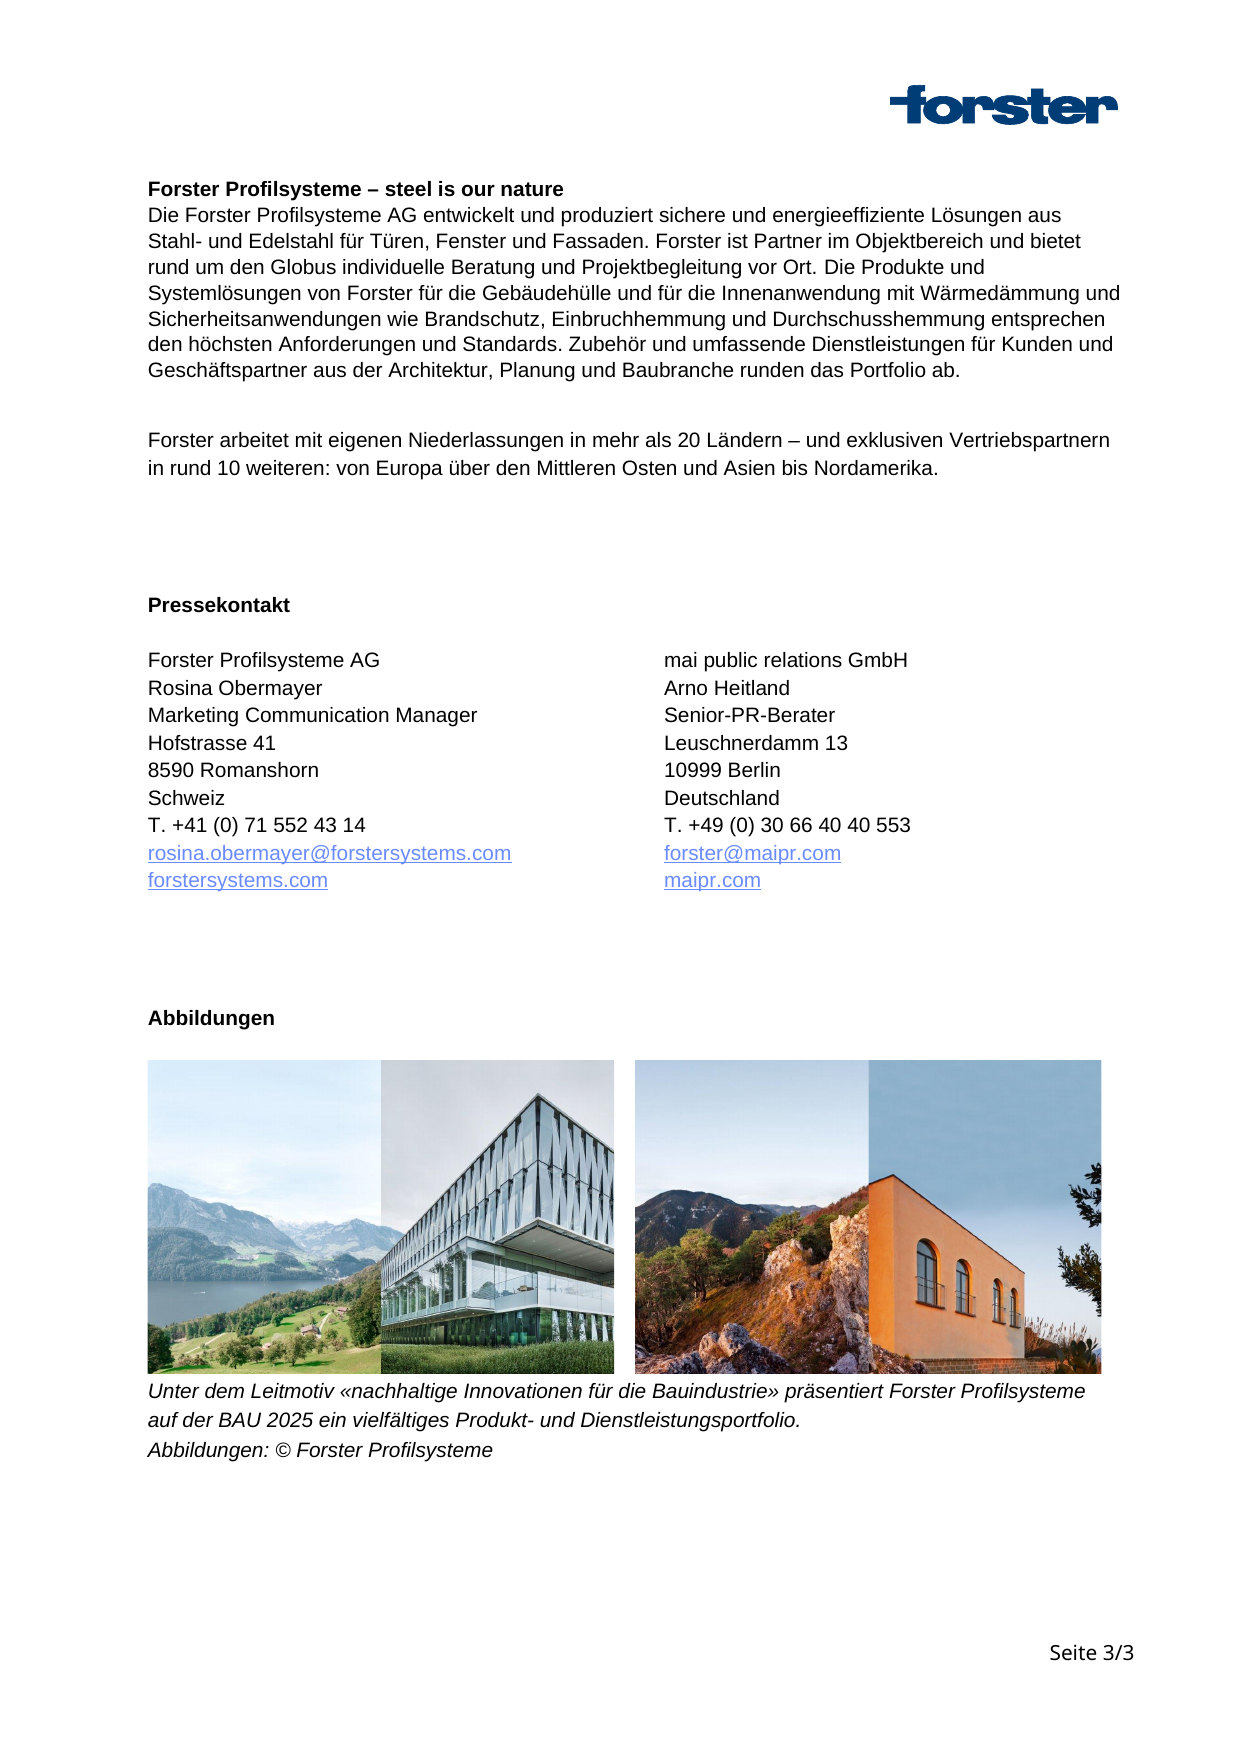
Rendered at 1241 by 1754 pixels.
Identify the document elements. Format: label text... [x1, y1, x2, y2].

text Abbildungen [148, 978, 1122, 1029]
text forstersystems.com maipr.com [148, 868, 1122, 974]
text Unter dem Leitmotiv «nachhaltige Innovationen für die Bauindustrie» präsentiert Forster Profilsysteme auf der BAU 2025 ein vielfältiges Produkt- und Dienstleistungsportfolio. Abbildungen: © Forster Profilsysteme [148, 1374, 1122, 1461]
text Schweiz Deutschland T. +41 (0) 71 552 43 14 T. +49 (0) 30 66 40 40 553 [148, 786, 1122, 837]
text Rosina Obermayer Arno Heitland Marketing Communication Manager Senior-PR-Berater Hofstrasse 41 Leuschnerdamm 13 8590 Romanshorn 10999 Berlin [148, 676, 1122, 782]
text Forster arbeitet mit eigenen Niederlassungen in mehr als 20 Ländern – und exklusiven Vertriebspartnern in rund 10 weiteren: von Europa über den Mittleren Osten und Asien bis Nordamerika. [148, 401, 1122, 479]
text Pressekontakt [148, 593, 1122, 617]
picture [635, 1060, 1102, 1374]
text Forster Profilsysteme AG mai public relations GmbH [148, 648, 1122, 672]
text rosina.obermayer@forstersystems.com forster@maipr.com [148, 841, 1122, 864]
picture [147, 1060, 615, 1374]
text Forster Profilsysteme – steel is our nature Die Forster Profilsysteme AG entwickelt und produziert sichere und energieeffiziente Lösungen aus Stahl- und Edelstahl für Türen, Fenster und Fassaden. Forster ist Partner im Objektbereich und bietet rund um den Globus individuelle Beratung und Projektbegleitung vor Ort. Die Produkte und Systemlösungen von Forster für die Gebäudehülle und für die Innenanwendung mit Wärmedämmung und Sicherheitsanwendungen wie Brandschutz, Einbruchhemmung und Durchschusshemmung entsprechen den höchsten Anforderungen und Standards. Zubehör und umfassende Dienstleistungen für Kunden und Geschäftspartner aus der Architektur, Planung und Baubranche runden das Portfolio ab. [148, 177, 1122, 382]
